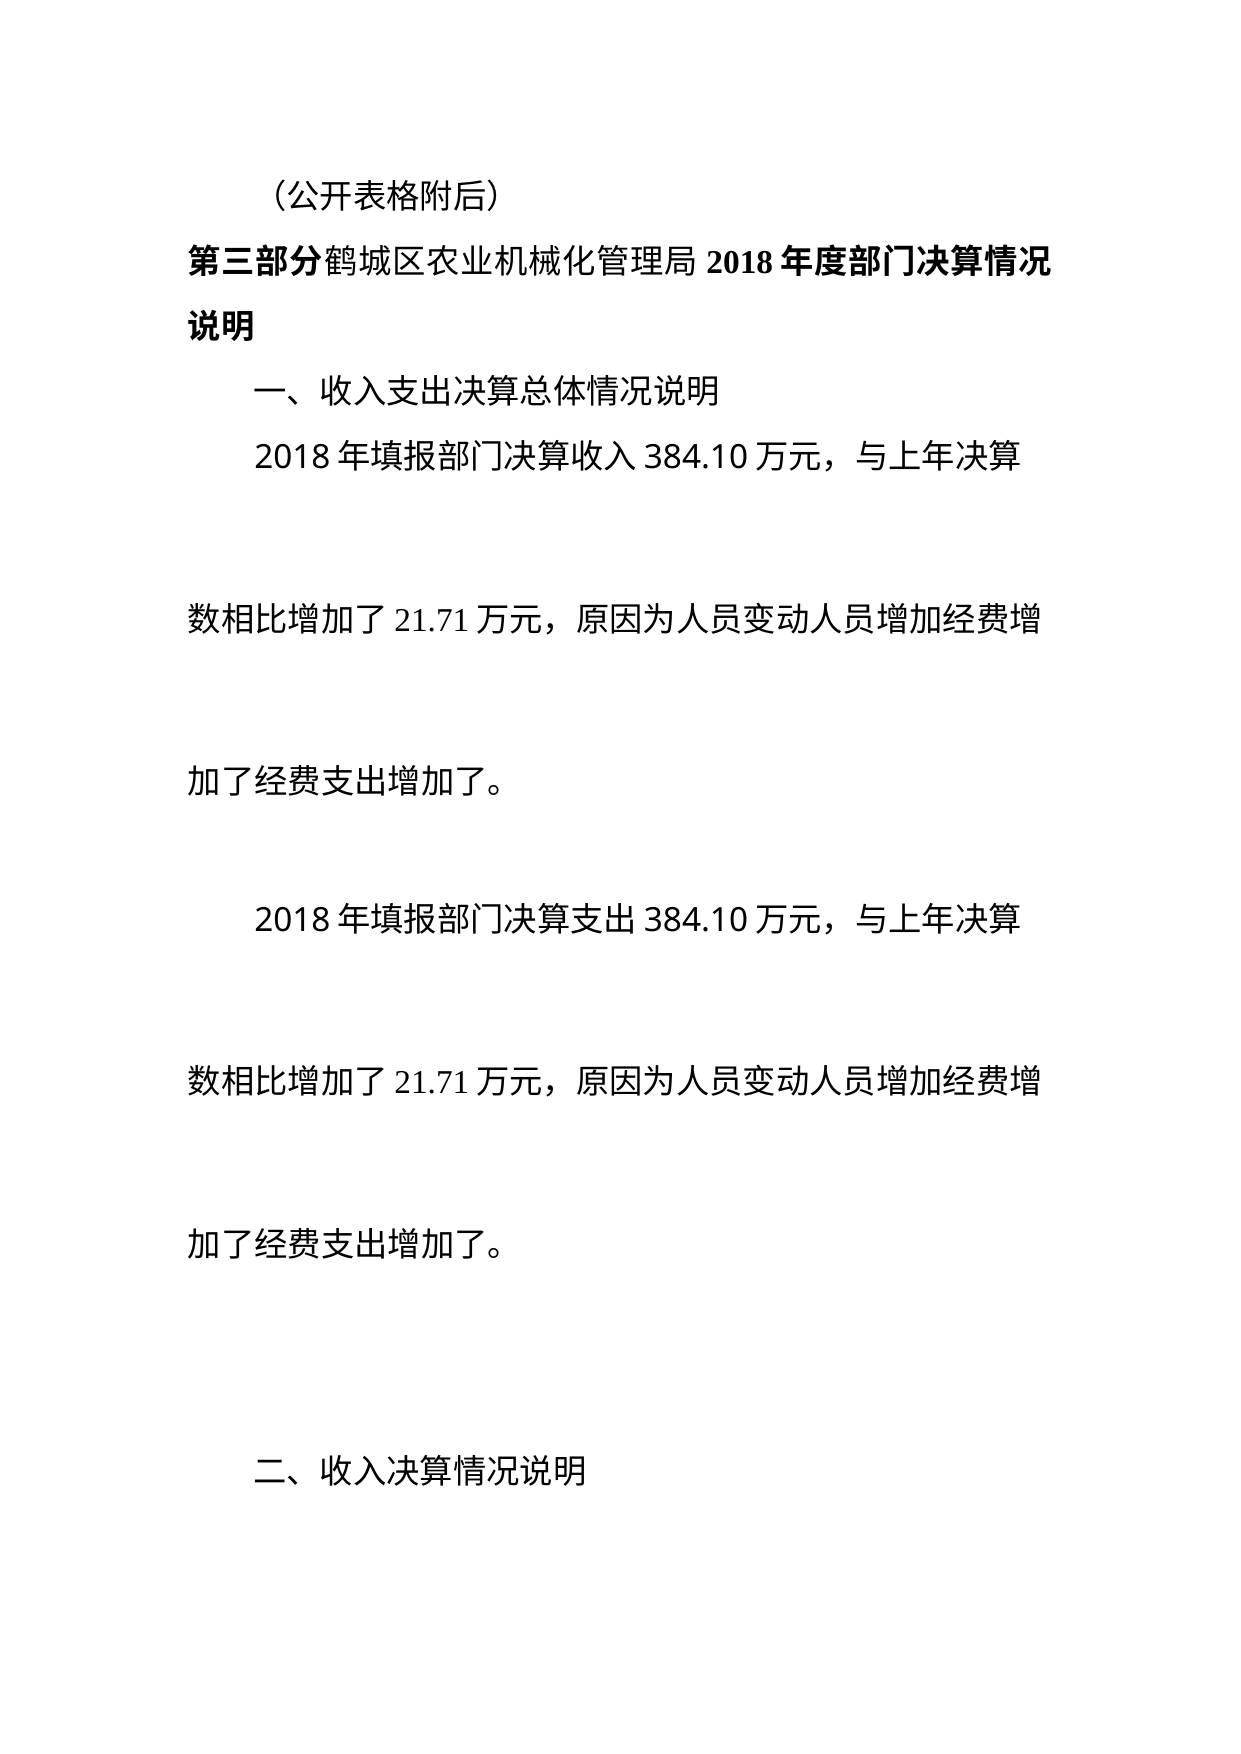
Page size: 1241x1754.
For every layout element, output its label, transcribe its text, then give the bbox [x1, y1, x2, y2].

text 第三部分鹤城区农业机械化管理局2018年度部门决算情况说明 [187, 227, 1053, 357]
text 一、收入支出决算总体情况说明 [187, 357, 1053, 422]
text 2018年填报部门决算收入384.10万元，与上年决算数相比增加了21.71万元，原因为人员变动人员增加经费增加了经费支出增加了。 [187, 422, 1053, 812]
text 二、收入决算情况说明 [187, 1437, 1053, 1502]
text 2018年填报部门决算支出384.10万元，与上年决算数相比增加了21.71万元，原因为人员变动人员增加经费增加了经费支出增加了。 [187, 884, 1053, 1274]
text （公开表格附后） [187, 162, 1053, 227]
